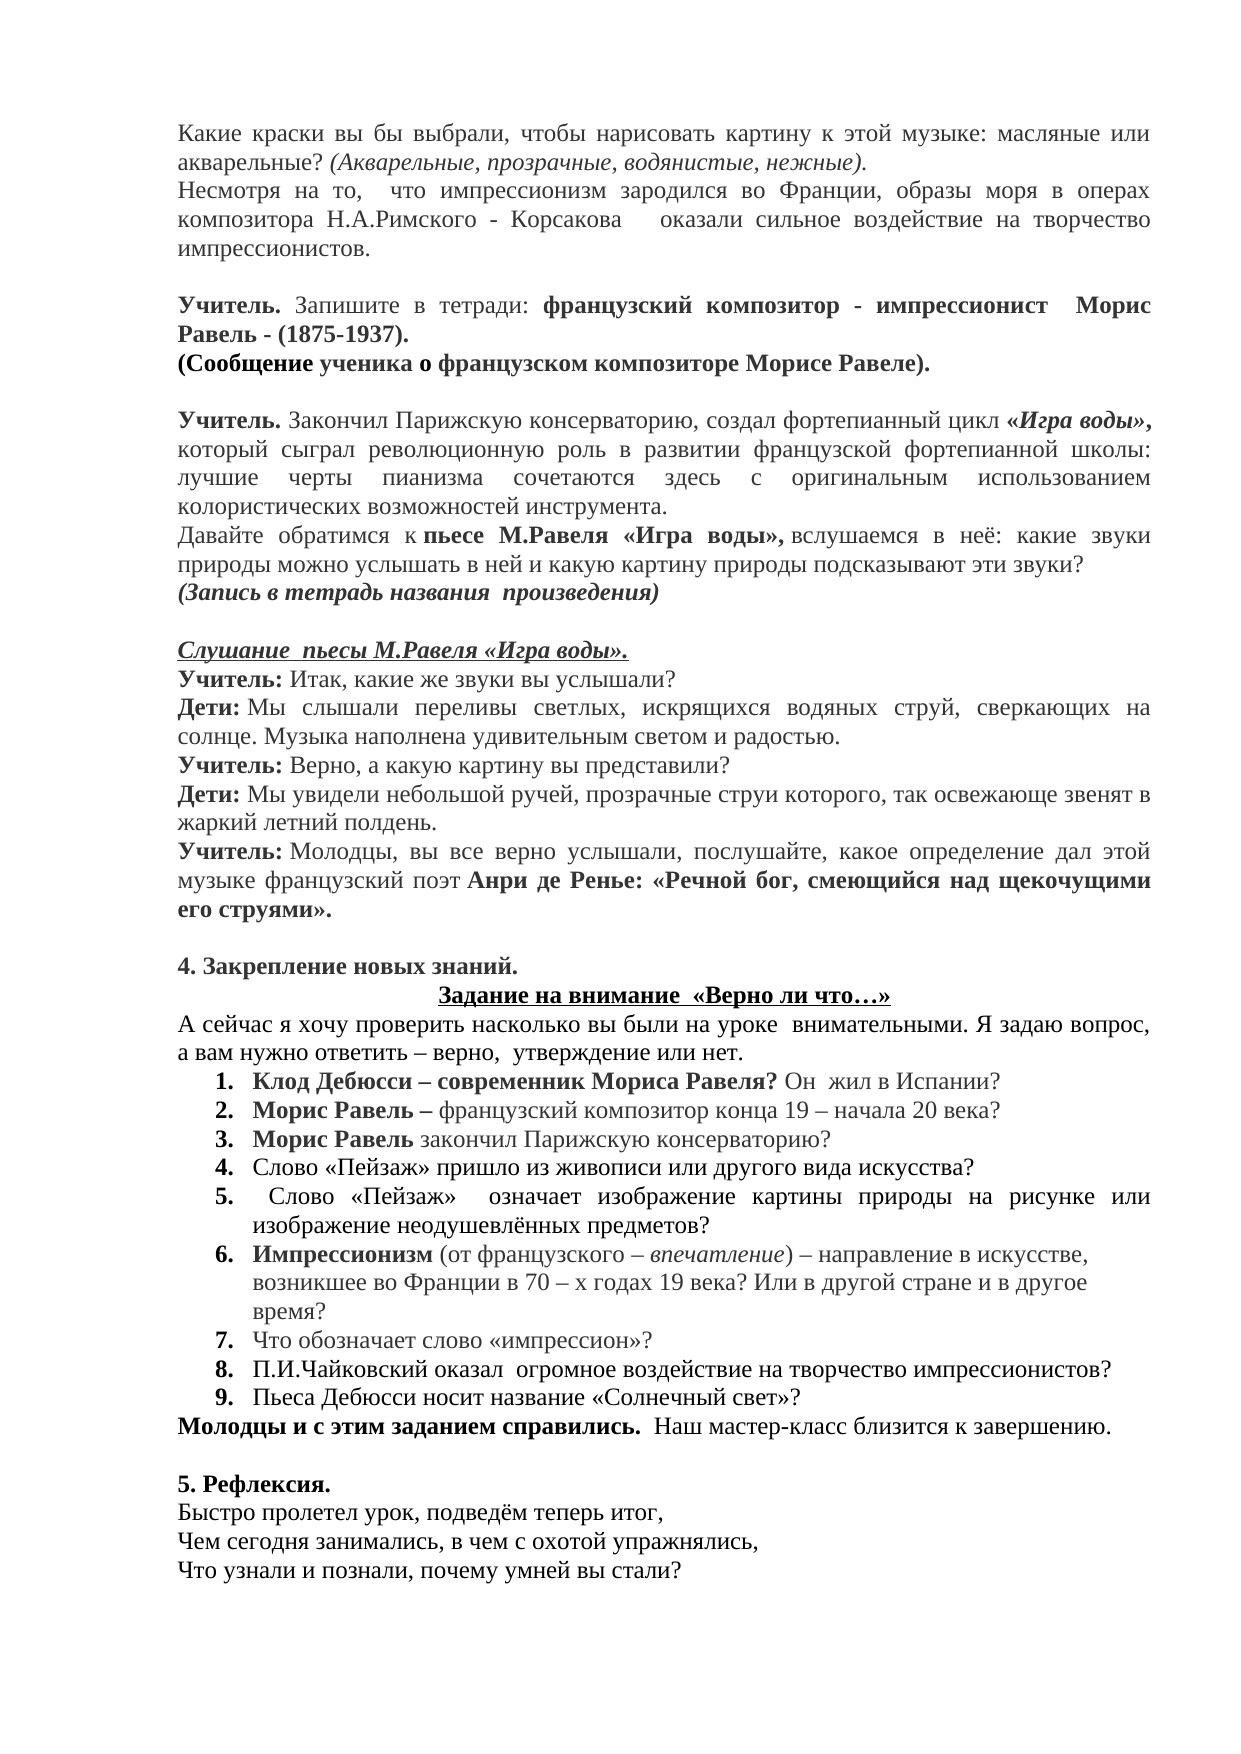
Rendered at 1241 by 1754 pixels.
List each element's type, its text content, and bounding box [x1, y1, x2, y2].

list Импрессионизм (от французского – впечатление) – направление в искусстве, возникшее во Франции в 70 – х годах 19 века? Или в другой стране и в другое время? [215, 1239, 1152, 1325]
text Чем сегодня занимались, в чем с охотой упражнялись, [177, 1526, 1152, 1555]
text Учитель: Молодцы, вы все верно услышали, послушайте, какое определение дал этой музыке французский поэт Анри де Ренье: «Речной бог, смеющийся над щекочущими его струями». [177, 836, 1152, 922]
text А сейчас я хочу проверить насколько вы были на уроке внимательными. Я задаю вопрос, а вам нужно ответить – верно, утверждение или нет. [177, 1009, 1152, 1066]
text Молодцы и с этим заданием справились. Наш мастер-класс близится к завершению. [177, 1411, 1152, 1440]
text Дети: Мы слышали переливы светлых, искрящихся водяных струй, сверкающих на солнце. Музыка наполнена удивительным светом и радостью. [177, 692, 1152, 750]
text Учитель: Итак, какие же звуки вы услышали? [177, 664, 1152, 692]
text Учитель. Запишите в тетради: французский композитор - импрессионист Морис Равель - (1875-1937). [177, 291, 1152, 348]
list Что обозначает слово «импрессион»? [215, 1325, 1152, 1354]
text 4. Закрепление новых знаний. [177, 951, 1152, 980]
text Задание на внимание «Верно ли что…» [177, 980, 1152, 1009]
list Морис Равель – французский композитор конца 19 – начала 20 века? [215, 1095, 1152, 1124]
list Клод Дебюсси – современник Мориса Равеля? Он жил в Испании? [215, 1066, 1152, 1095]
text Дети: Мы увидели небольшой ручей, прозрачные струи которого, так освежающе звенят в жаркий летний полдень. [177, 779, 1152, 836]
text Что узнали и познали, почему умней вы стали? [177, 1555, 1152, 1584]
text (Сообщение ученика о французском композиторе Морисе Равеле). [177, 348, 1152, 377]
list П.И.Чайковский оказал огромное воздействие на творчество импрессионистов? [215, 1354, 1152, 1382]
text Учитель: Верно, а какую картину вы представили? [177, 750, 1152, 779]
list Слово «Пейзаж» пришло из живописи или другого вида искусства? [215, 1152, 1152, 1181]
list Слово «Пейзаж» означает изображение картины природы на рисунке или изображение неодушевлённых предметов? [215, 1181, 1152, 1239]
text 5. Рефлексия. [177, 1469, 1152, 1497]
text Давайте обратимся к пьесе М.Равеля «Игра воды», вслушаемся в неё: какие звуки природы можно услышать в ней и какую картину природы подсказывают эти звуки? [177, 520, 1152, 577]
text (Запись в тетрадь названия произведения) [177, 577, 1152, 606]
list Морис Равель закончил Парижскую консерваторию? [215, 1124, 1152, 1152]
text Быстро пролетел урок, подведём теперь итог, [177, 1497, 1152, 1526]
text Учитель. Закончил Парижскую консерваторию, создал фортепианный цикл «Игра воды», который сыграл революционную роль в развитии французской фортепианной школы: лучшие черты пианизма сочетаются здесь с оригинальным использованием колористических возможностей инструмента. [177, 405, 1152, 520]
text Какие краски вы бы выбрали, чтобы нарисовать картину к этой музыке: масляные или акварельные? (Акварельные, прозрачные, водянистые, нежные). [177, 118, 1152, 176]
list Пьеса Дебюсси носит название «Солнечный свет»? [215, 1382, 1152, 1411]
text Слушание пьесы М.Равеля «Игра воды». [177, 635, 1152, 664]
text Несмотря на то, что импрессионизм зародился во Франции, образы моря в операх композитора Н.А.Римского - Корсакова оказали сильное воздействие на творчество импрессионистов. [177, 176, 1152, 262]
